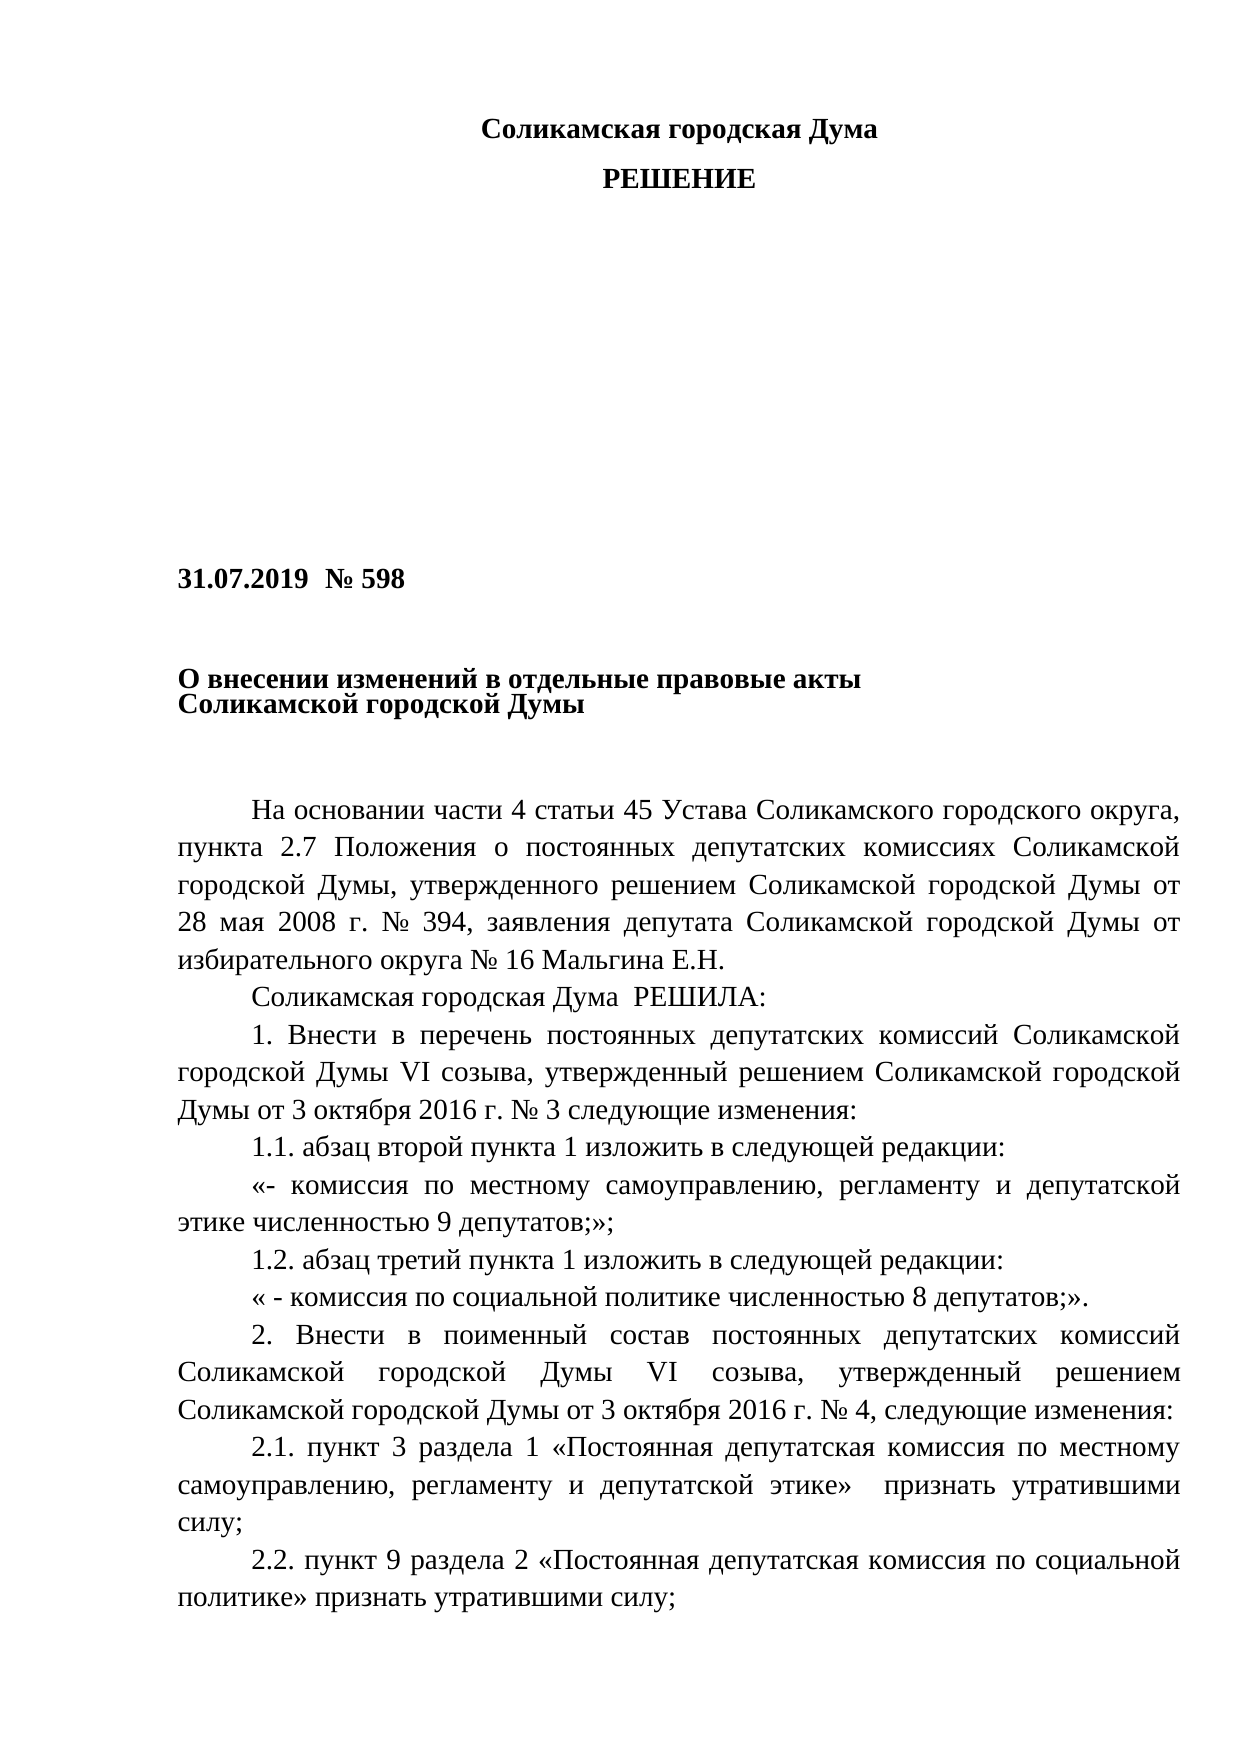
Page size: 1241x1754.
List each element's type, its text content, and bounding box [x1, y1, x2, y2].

text Соликамской городской Думы [177, 693, 1181, 718]
text 2. Внести в поименный состав постоянных депутатских комиссий Соликамской городской Думы VI созыва, утвержденный решением Соликамской городской Думы от 3 октября 2016 г. № 4, следующие изменения: [177, 1314, 1181, 1427]
text 1.1. абзац второй пункта 1 изложить в следующей редакции: [177, 1127, 1181, 1164]
text 1. Внести в перечень постоянных депутатских комиссий Соликамской городской Думы VI созыва, утвержденный решением Соликамской городской Думы от 3 октября 2016 г. № 3 следующие изменения: [177, 1014, 1181, 1127]
text Соликамская городская Дума [177, 118, 1181, 143]
text Соликамская городская Дума РЕШИЛА: [177, 977, 1181, 1014]
text РЕШЕНИЕ [177, 168, 1181, 193]
text На основании части 4 статьи 45 Устава Соликамского городского округа, пункта 2.7 Положения о постоянных депутатских комиссиях Соликамской городской Думы, утвержденного решением Соликамской городской Думы от 28 мая 2008 г. № 394, заявления депутата Соликамской городской Думы от избирательного округа № 16 Мальгина Е.Н. [177, 789, 1181, 977]
text О внесении изменений в отдельные правовые акты [177, 668, 1181, 693]
text « - комиссия по социальной политике численностью 8 депутатов;». [177, 1277, 1181, 1314]
text 1.2. абзац третий пункта 1 изложить в следующей редакции: [177, 1239, 1181, 1277]
text 2.1. пункт 3 раздела 1 «Постоянная депутатская комиссия по местному самоуправлению, регламенту и депутатской этике» признать утратившими силу; [177, 1427, 1181, 1539]
text 2.2. пункт 9 раздела 2 «Постоянная депутатская комиссия по социальной политике» признать утратившими силу; [177, 1539, 1181, 1614]
text 31.07.2019 № 598 [177, 568, 1181, 593]
text «- комиссия по местному самоуправлению, регламенту и депутатской этике численностью 9 депутатов;»; [177, 1164, 1181, 1239]
